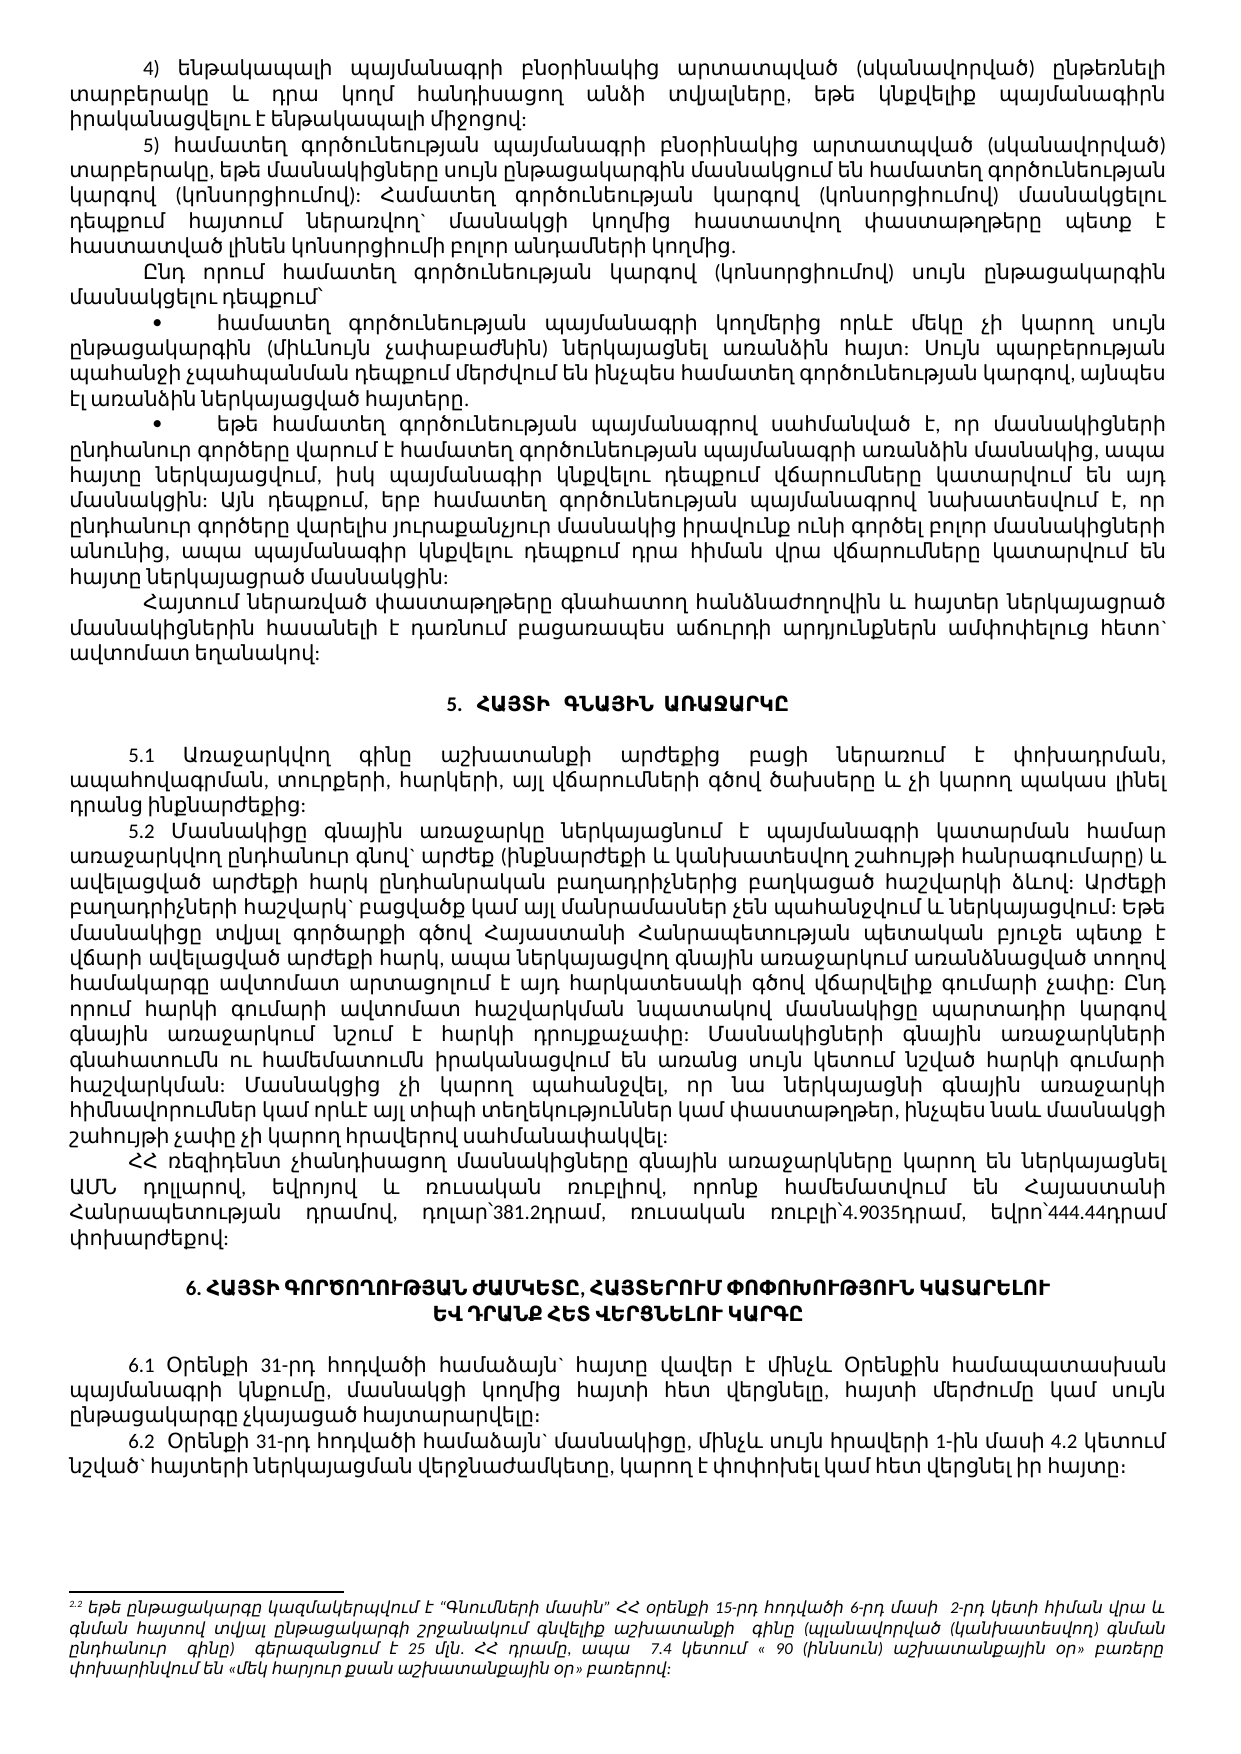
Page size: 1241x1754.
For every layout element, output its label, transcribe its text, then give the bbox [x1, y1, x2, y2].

list համատեղ գործունեության պայմանագրի կողմերից որևէ մեկը չի կարող սույն ընթացակարգին (միևնույն չափաբաժնին) ներկայացնել առանձին հայտ: Սույն պարբերության պահանջի չպահպանման դեպքում մերժվում են ինչպես համատեղ գործունեության կարգով, այնպես էլ առանձին ներկայացված հայտերը. [69, 310, 1167, 411]
text 6.1 Օրենքի 31-րդ հոդվածի համաձայն` հայտը վավեր է մինչև Օրենքին համապատասխան պայմանագրի կնքումը, մասնակցի կողմից հայտի հետ վերցնելը, հայտի մերժումը կամ սույն ընթացակարգը չկայացած հայտարարվելը։ [69, 1352, 1167, 1428]
text 5.1 Առաջարկվող գինը աշխատանքի արժեքից բացի ներառում է փոխադրման, ապահովագրման, տուրքերի, հարկերի, այլ վճարումների գծով ծախսերը և չի կարող պակաս լինել դրանց ինքնարժեքից: [69, 742, 1167, 818]
text ՀՀ ռեզիդենտ չհանդիսացող մասնակիցները գնային առաջարկները կարող են ներկայացնել ԱՄՆ դոլլարով, եվրոյով և ռուսական ռուբլիով, որոնք համեմատվում են Հայաստանի Հանրապետության դրամով, դոլար՝381.2դրամ, ռուսական ռուբլի՝4.9035դրամ, եվրո՝444.44դրամ փոխարժեքով: [69, 1148, 1167, 1250]
text 5) համատեղ գործունեության պայմանագրի բնօրինակից արտատպված (սկանավորված) տարբերակը, եթե մասնակիցները սույն ընթացակարգին մասնակցում են համատեղ գործունեության կարգով (կոնսորցիումով): Համատեղ գործունեության կարգով (կոնսորցիումով) մասնակցելու դեպքում հայտում ներառվող` մասնակցի կողմից հաստատվող փաստաթղթերը պետք է հաստատված լինեն կոնսորցիումի բոլոր անդամների կողմից. [69, 132, 1167, 259]
text 4) ենթակապալի պայմանագրի բնօրինակից արտատպված (սկանավորված) ընթեռնելի տարբերակը և դրա կողմ հանդիսացող անձի տվյալները, եթե կնքվելիք պայմանագիրն իրականացվելու է ենթակապալի միջոցով: [69, 56, 1167, 132]
list եթե համատեղ գործունեության պայմանագրով սահմանված է, որ մասնակիցների ընդհանուր գործերը վարում է համատեղ գործունեության պայմանագրի առանձին մասնակից, ապա հայտը ներկայացվում, իսկ պայմանագիր կնքվելու դեպքում վճարումները կատարվում են այդ մասնակցին: Այն դեպքում, երբ համատեղ գործունեության պայմանագրով նախատեսվում է, որ ընդհանուր գործերը վարելիս յուրաքանչյուր մասնակից իրավունք ունի գործել բոլոր մասնակիցների անունից, ապա պայմանագիր կնքվելու դեպքում դրա հիման վրա վճարումները կատարվում են հայտը ներկայացրած մասնակցին: [69, 411, 1167, 589]
text 5. ՀԱՅՏԻ ԳՆԱՅԻՆ ԱՌԱՋԱՐԿԸ [69, 691, 1167, 716]
text ԵՎ ԴՐԱՆՔ ՀԵՏ ՎԵՐՑՆԵԼՈՒ ԿԱՐԳԸ [69, 1301, 1167, 1326]
text 6. ՀԱՅՏԻ ԳՈՐԾՈՂՈՒԹՅԱՆ ԺԱՄԿԵՏԸ, ՀԱՅՏԵՐՈՒՄ ՓՈՓՈԽՈՒԹՅՈՒՆ ԿԱՏԱՐԵԼՈՒ [69, 1276, 1167, 1301]
text Ընդ որում համատեղ գործունեության կարգով (կոնսորցիումով) սույն ընթացակարգին մասնակցելու դեպքում՝ [69, 259, 1167, 310]
text Հայտում ներառված փաստաթղթերը գնահատող հանձնաժողովին և հայտեր ներկայացրած մասնակիցներին հասանելի է դառնում բացառապես աճուրդի արդյունքներն ամփոփելուց հետո` ավտոմատ եղանակով: [69, 589, 1167, 666]
text 5.2 Մասնակիցը գնային առաջարկը ներկայացնում է պայմանագրի կատարման համար առաջարկվող ընդհանուր գնով` արժեք (ինքնարժեքի և կանխատեսվող շահույթի հանրագումարը) և ավելացված արժեքի հարկ ընդհանրական բաղադրիչներից բաղկացած հաշվարկի ձևով: Արժեքի բաղադրիչների հաշվարկ` բացվածք կամ այլ մանրամասներ չեն պահանջվում և ներկայացվում: Եթե մասնակիցը տվյալ գործարքի գծով Հայաստանի Հանրապետության պետական բյուջե պետք է վճարի ավելացված արժեքի հարկ, ապա ներկայացվող գնային առաջարկում առանձնացված տողով համակարգը ավտոմատ արտացոլում է այդ հարկատեսակի գծով վճարվելիք գումարի չափը: Ընդ որում հարկի գումարի ավտոմատ հաշվարկման նպատակով մասնակիցը պարտադիր կարգով գնային առաջարկում նշում է հարկի դրույքաչափը: Մասնակիցների գնային առաջարկների գնահատումն ու համեմատումն իրականացվում են առանց սույն կետում նշված հարկի գումարի հաշվարկման: Մասնակցից չի կարող պահանջվել, որ նա ներկայացնի գնային առաջարկի հիմնավորումներ կամ որևէ այլ տիպի տեղեկություններ կամ փաստաթղթեր, ինչպես նաև մասնակցի շահույթի չափը չի կարող հրավերով սահմանափակվել: [69, 818, 1167, 1148]
text 6.2 Օրենքի 31-րդ հոդվածի համաձայն` մասնակիցը, մինչև սույն հրավերի 1-ին մասի 4.2 կետում նշված` հայտերի ներկայացման վերջնաժամկետը, կարող է փոփոխել կամ հետ վերցնել իր հայտը։ [69, 1428, 1167, 1479]
